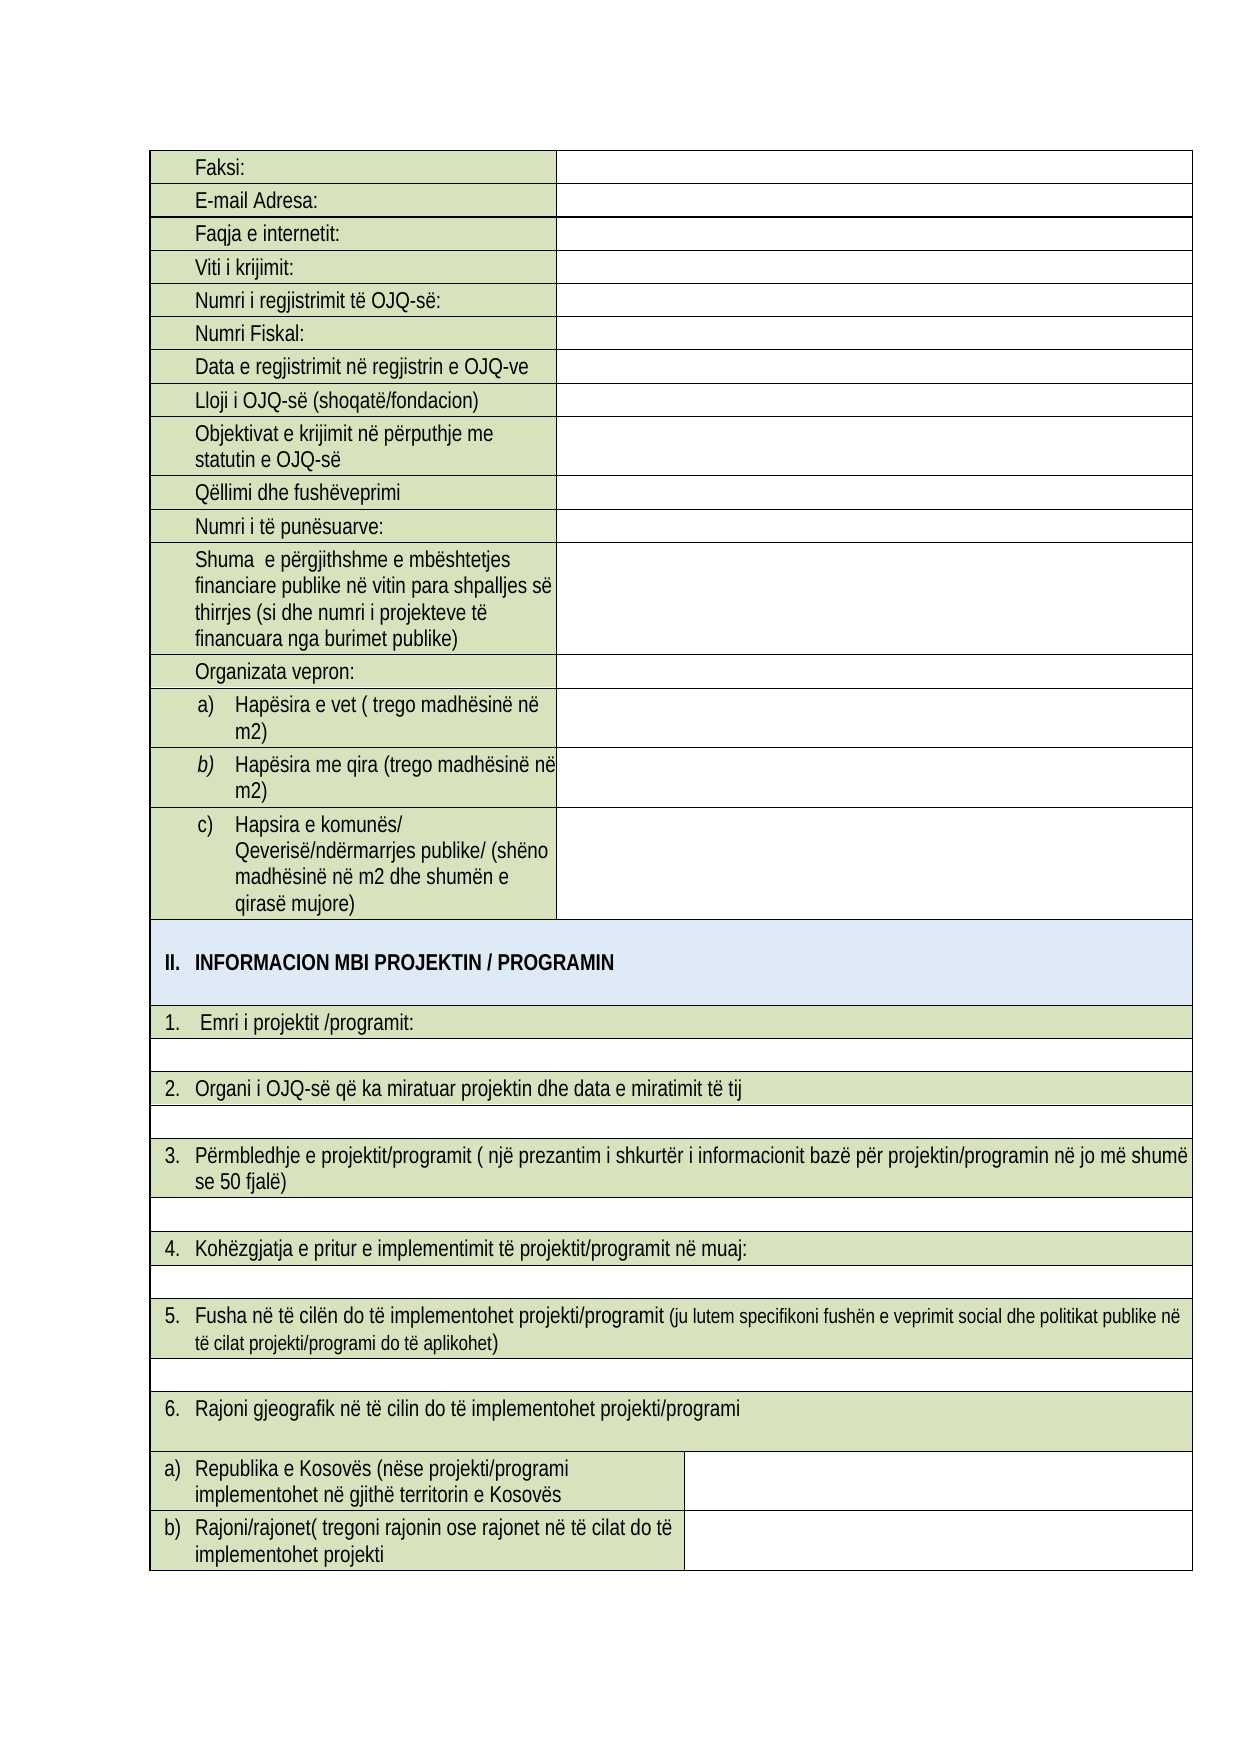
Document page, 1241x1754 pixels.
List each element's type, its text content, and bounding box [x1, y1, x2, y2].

table_cell Viti i krijimit: [194, 251, 556, 283]
table_cell [151, 317, 194, 349]
table_cell INFORMACION MBI PROJEKTIN / PROGRAMIN [194, 920, 1192, 1005]
table_cell Objektivat e krijimit në përputhje me statutin e OJQ-së [194, 417, 556, 475]
table_cell Faqja e internetit: [194, 218, 556, 250]
table_cell [557, 350, 1192, 383]
table_cell [557, 184, 1192, 216]
table_cell [557, 689, 1192, 747]
table_cell [557, 543, 1192, 654]
table_cell Përmbledhje e projektit/programit ( një prezantim i shkurtër i informacionit bazë për projektin/programin në jo më shumë se 50 fjalë) [194, 1139, 1192, 1197]
table_cell Qëllimi dhe fushëveprimi [194, 476, 556, 509]
table_cell [557, 251, 1192, 283]
table_cell 6. [151, 1392, 194, 1451]
table_cell Numri Fiskal: [194, 317, 556, 349]
table_cell 2. [151, 1072, 194, 1104]
table_cell Hapësira e vet ( trego madhësinë në m2) [194, 689, 556, 747]
table_cell Numri i të punësuarve: [194, 510, 556, 542]
table_cell [151, 1266, 1192, 1298]
table_cell [151, 543, 194, 654]
table_cell [151, 808, 194, 919]
table_cell [151, 218, 194, 250]
table_cell [151, 251, 194, 283]
table_cell [151, 384, 194, 416]
table_cell Fusha në të cilën do të implementohet projekti/programit (ju lutem specifikoni fushën e veprimit social dhe politikat publike në të cilat projekti/programi do të aplikohet) [194, 1299, 1192, 1358]
table_cell [151, 417, 194, 475]
table_cell Hapsira e komunës/ Qeverisë/ndërmarrjes publike/ (shëno madhësinë në m2 dhe shumën e qirasë mujore) [194, 808, 556, 919]
table_cell [151, 655, 194, 687]
table_cell E-mail Adresa: [194, 184, 556, 216]
table_cell [557, 384, 1192, 416]
table_cell Faksi: [194, 151, 556, 183]
table_cell [151, 510, 194, 542]
table_cell [151, 1106, 1192, 1138]
table_cell Shuma e përgjithshme e mbështetjes financiare publike në vitin para shpalljes së thirrjes (si dhe numri i projekteve të financuara nga burimet publike) [194, 543, 556, 654]
table_cell Numri i regjistrimit të OJQ-së: [194, 284, 556, 316]
table_cell [151, 1359, 1192, 1391]
table_cell [557, 317, 1192, 349]
table_cell [151, 1039, 1192, 1071]
table_cell [151, 748, 194, 807]
table_cell [151, 689, 194, 747]
table_cell Emri i projektit /programit: [194, 1006, 1192, 1038]
table_cell [151, 350, 194, 383]
table_cell Hapësira me qira (trego madhësinë në m2) [194, 748, 556, 807]
table_cell Rajoni/rajonet( tregoni rajonin ose rajonet në të cilat do të implementohet projekti [194, 1511, 684, 1570]
table_cell [151, 476, 194, 509]
table_cell [151, 184, 194, 216]
table_cell [151, 151, 194, 183]
table_cell [557, 417, 1192, 475]
table_cell b) [151, 1511, 194, 1570]
table_cell [557, 151, 1192, 183]
table_cell [151, 1198, 1192, 1231]
table_cell Data e regjistrimit në regjistrin e OJQ-ve [194, 350, 556, 383]
table_cell [685, 1511, 1192, 1570]
table_cell 1. [151, 1006, 194, 1038]
table_cell [557, 808, 1192, 919]
table_cell [151, 284, 194, 316]
table_cell Kohëzgjatja e pritur e implementimit të projektit/programit në muaj: [194, 1232, 1192, 1265]
table_cell [557, 218, 1192, 250]
table_cell 4. [151, 1232, 194, 1265]
table_cell II. [151, 920, 194, 1005]
table_cell Lloji i OJQ-së (shoqatë/fondacion) [194, 384, 556, 416]
table_cell [557, 748, 1192, 807]
table_cell Organizata vepron: [194, 655, 556, 687]
table_cell [557, 476, 1192, 509]
table_cell Rajoni gjeografik në të cilin do të implementohet projekti/programi [194, 1392, 1192, 1451]
table_cell Organi i OJQ-së që ka miratuar projektin dhe data e miratimit të tij [194, 1072, 1192, 1104]
table_cell [685, 1452, 1192, 1510]
table_cell 5. [151, 1299, 194, 1358]
table_cell [557, 655, 1192, 687]
table_cell 3. [151, 1139, 194, 1197]
table_cell Republika e Kosovës (nëse projekti/programi implementohet në gjithë territorin e Kosovës [194, 1452, 684, 1510]
table_cell [557, 510, 1192, 542]
table_cell a) [151, 1452, 194, 1510]
table_cell [557, 284, 1192, 316]
